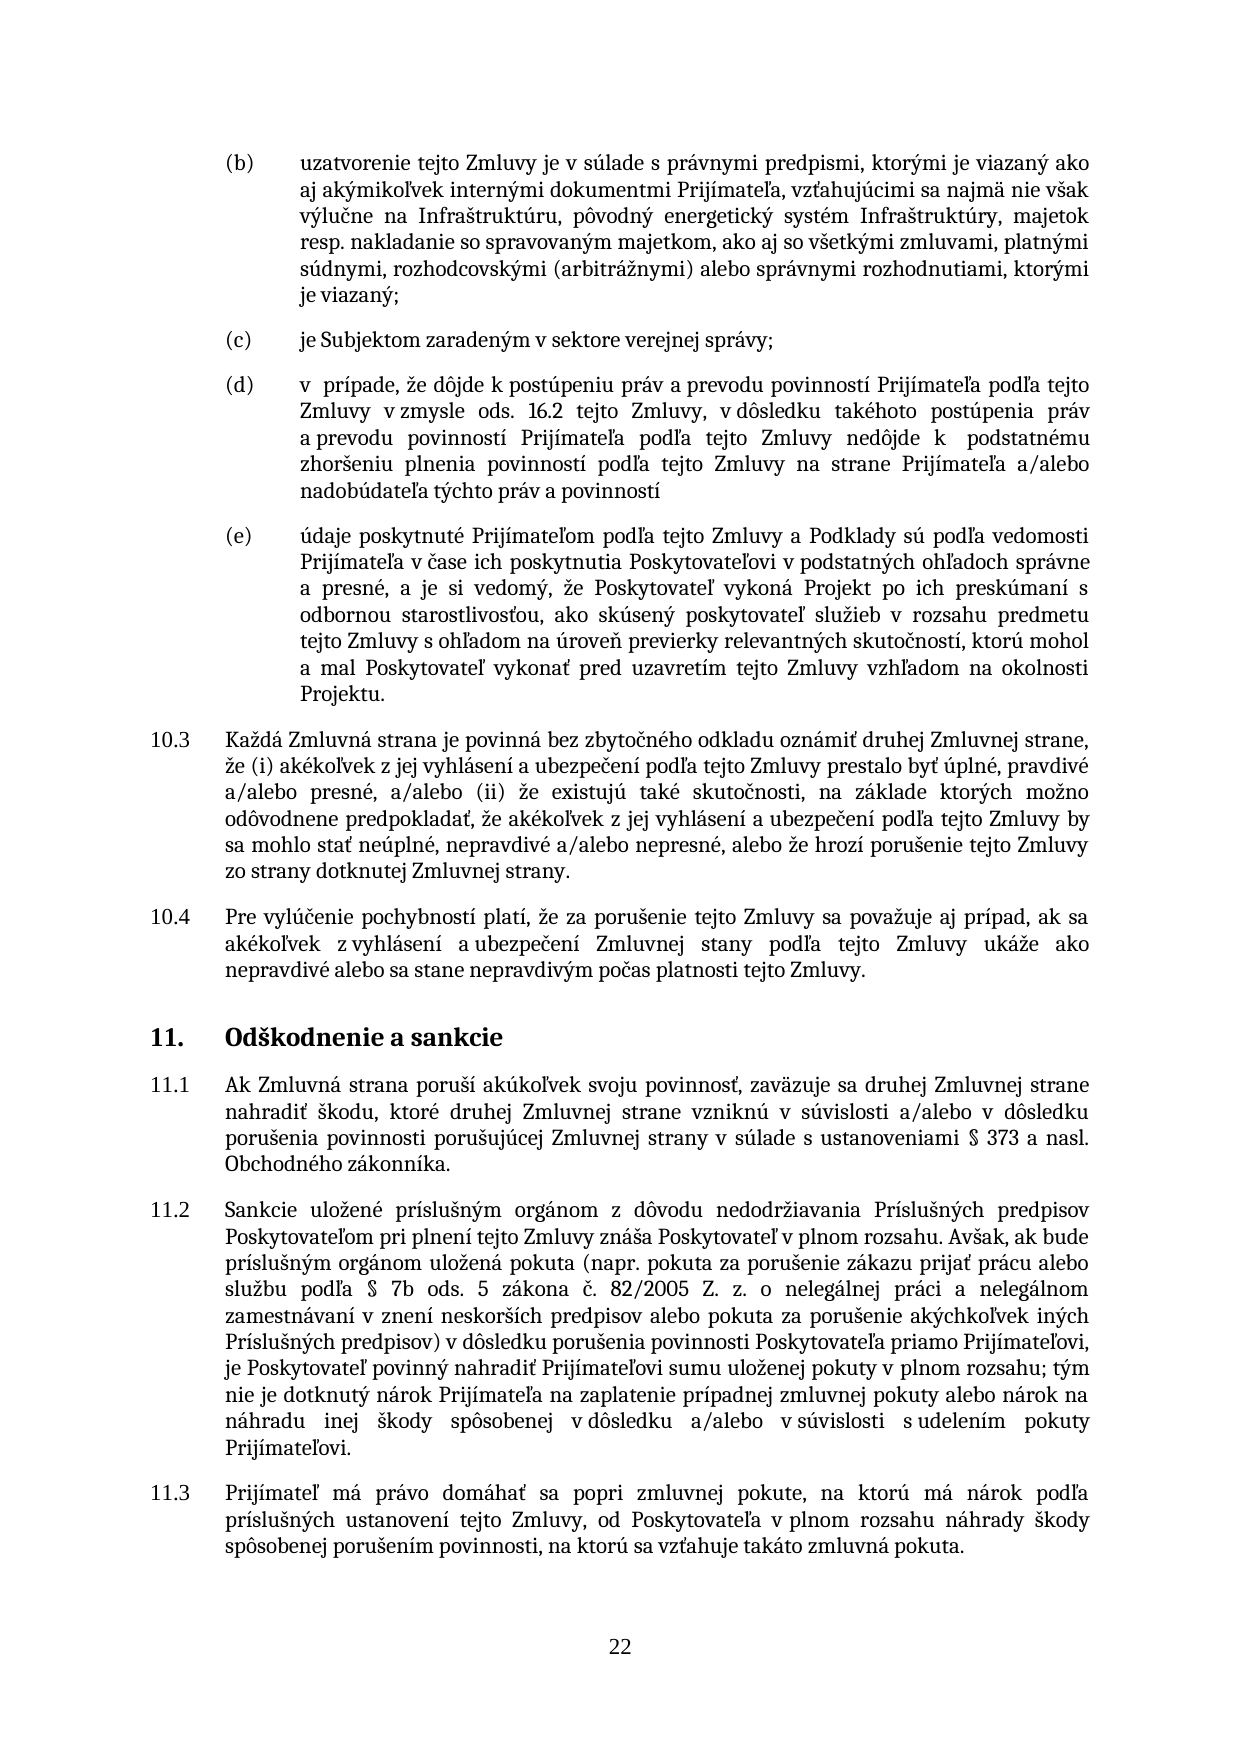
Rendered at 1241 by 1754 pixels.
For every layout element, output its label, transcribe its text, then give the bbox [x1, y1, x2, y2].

subtitle v prípade, že dôjde k postúpeniu práv a prevodu povinností Prijímateľa podľa tejto Zmluvy v zmysle ods. 16.2 tejto Zmluvy, v dôsledku takéhoto postúpenia práv a prevodu povinností Prijímateľa podľa tejto Zmluvy nedôjde k podstatnému zhoršeniu plnenia povinností podľa tejto Zmluvy na strane Prijímateľa a/alebo nadobúdateľa týchto práv a povinností [225, 372, 1090, 504]
subtitle Každá Zmluvná strana je povinná bez zbytočného odkladu oznámiť druhej Zmluvnej strane, že (i) akékoľvek z jej vyhlásení a ubezpečení podľa tejto Zmluvy prestalo byť úplné, pravdivé a/alebo presné, a/alebo (ii) že existujú také skutočnosti, na základe ktorých možno odôvodnene predpokladať, že akékoľvek z jej vyhlásení a ubezpečení podľa tejto Zmluvy by sa mohlo stať neúplné, nepravdivé a/alebo nepresné, alebo že hrozí porušenie tejto Zmluvy zo strany dotknutej Zmluvnej strany. [150, 726, 1090, 884]
subtitle údaje poskytnuté Prijímateľom podľa tejto Zmluvy a Podklady sú podľa vedomosti Prijímateľa v čase ich poskytnutia Poskytovateľovi v podstatných ohľadoch správne a presné, a je si vedomý, že Poskytovateľ vykoná Projekt po ich preskúmaní s odbornou starostlivosťou, ako skúsený poskytovateľ služieb v rozsahu predmetu tejto Zmluvy s ohľadom na úroveň previerky relevantných skutočností, ktorú mohol a mal Poskytovateľ vykonať pred uzavretím tejto Zmluvy vzhľadom na okolnosti Projektu. [225, 522, 1090, 707]
subtitle je Subjektom zaradeným v sektore verejnej správy; [225, 327, 1090, 353]
subtitle Pre vylúčenie pochybností platí, že za porušenie tejto Zmluvy sa považuje aj prípad, ak sa akékoľvek z vyhlásení a ubezpečení Zmluvnej stany podľa tejto Zmluvy ukáže ako nepravdivé alebo sa stane nepravdivým počas platnosti tejto Zmluvy. [150, 903, 1090, 983]
subtitle Sankcie uložené príslušným orgánom z dôvodu nedodržiavania Príslušných predpisov Poskytovateľom pri plnení tejto Zmluvy znáša Poskytovateľ v plnom rozsahu. Avšak, ak bude príslušným orgánom uložená pokuta (napr. pokuta za porušenie zákazu prijať prácu alebo službu podľa § 7b ods. 5 zákona č. 82/2005 Z. z. o nelegálnej práci a nelegálnom zamestnávaní v znení neskorších predpisov alebo pokuta za porušenie akýchkoľvek iných Príslušných predpisov) v dôsledku porušenia povinnosti Poskytovateľa priamo Prijímateľovi, je Poskytovateľ povinný nahradiť Prijímateľovi sumu uloženej pokuty v plnom rozsahu; tým nie je dotknutý nárok Prijímateľa na zaplatenie prípadnej zmluvnej pokuty alebo nárok na náhradu inej škody spôsobenej v dôsledku a/alebo v súvislosti s udelením pokuty Prijímateľovi. [150, 1196, 1090, 1461]
subtitle Prijímateľ má právo domáhať sa popri zmluvnej pokute, na ktorú má nárok podľa príslušných ustanovení tejto Zmluvy, od Poskytovateľa v plnom rozsahu náhrady škody spôsobenej porušením povinnosti, na ktorú sa vzťahuje takáto zmluvná pokuta. [150, 1479, 1090, 1559]
subtitle Odškodnenie a sankcie [150, 1021, 1090, 1053]
subtitle uzatvorenie tejto Zmluvy je v súlade s právnymi predpismi, ktorými je viazaný ako aj akýmikoľvek internými dokumentmi Prijímateľa, vzťahujúcimi sa najmä nie však výlučne na Infraštruktúru, pôvodný energetický systém Infraštruktúry, majetok resp. nakladanie so spravovaným majetkom, ako aj so všetkými zmluvami, platnými súdnymi, rozhodcovskými (arbitrážnymi) alebo správnymi rozhodnutiami, ktorými je viazaný; [225, 150, 1090, 308]
subtitle Ak Zmluvná strana poruší akúkoľvek svoju povinnosť, zaväzuje sa druhej Zmluvnej strane nahradiť škodu, ktoré druhej Zmluvnej strane vzniknú v súvislosti a/alebo v dôsledku porušenia povinnosti porušujúcej Zmluvnej strany v súlade s ustanoveniami § 373 a nasl. Obchodného zákonníka. [150, 1071, 1090, 1178]
